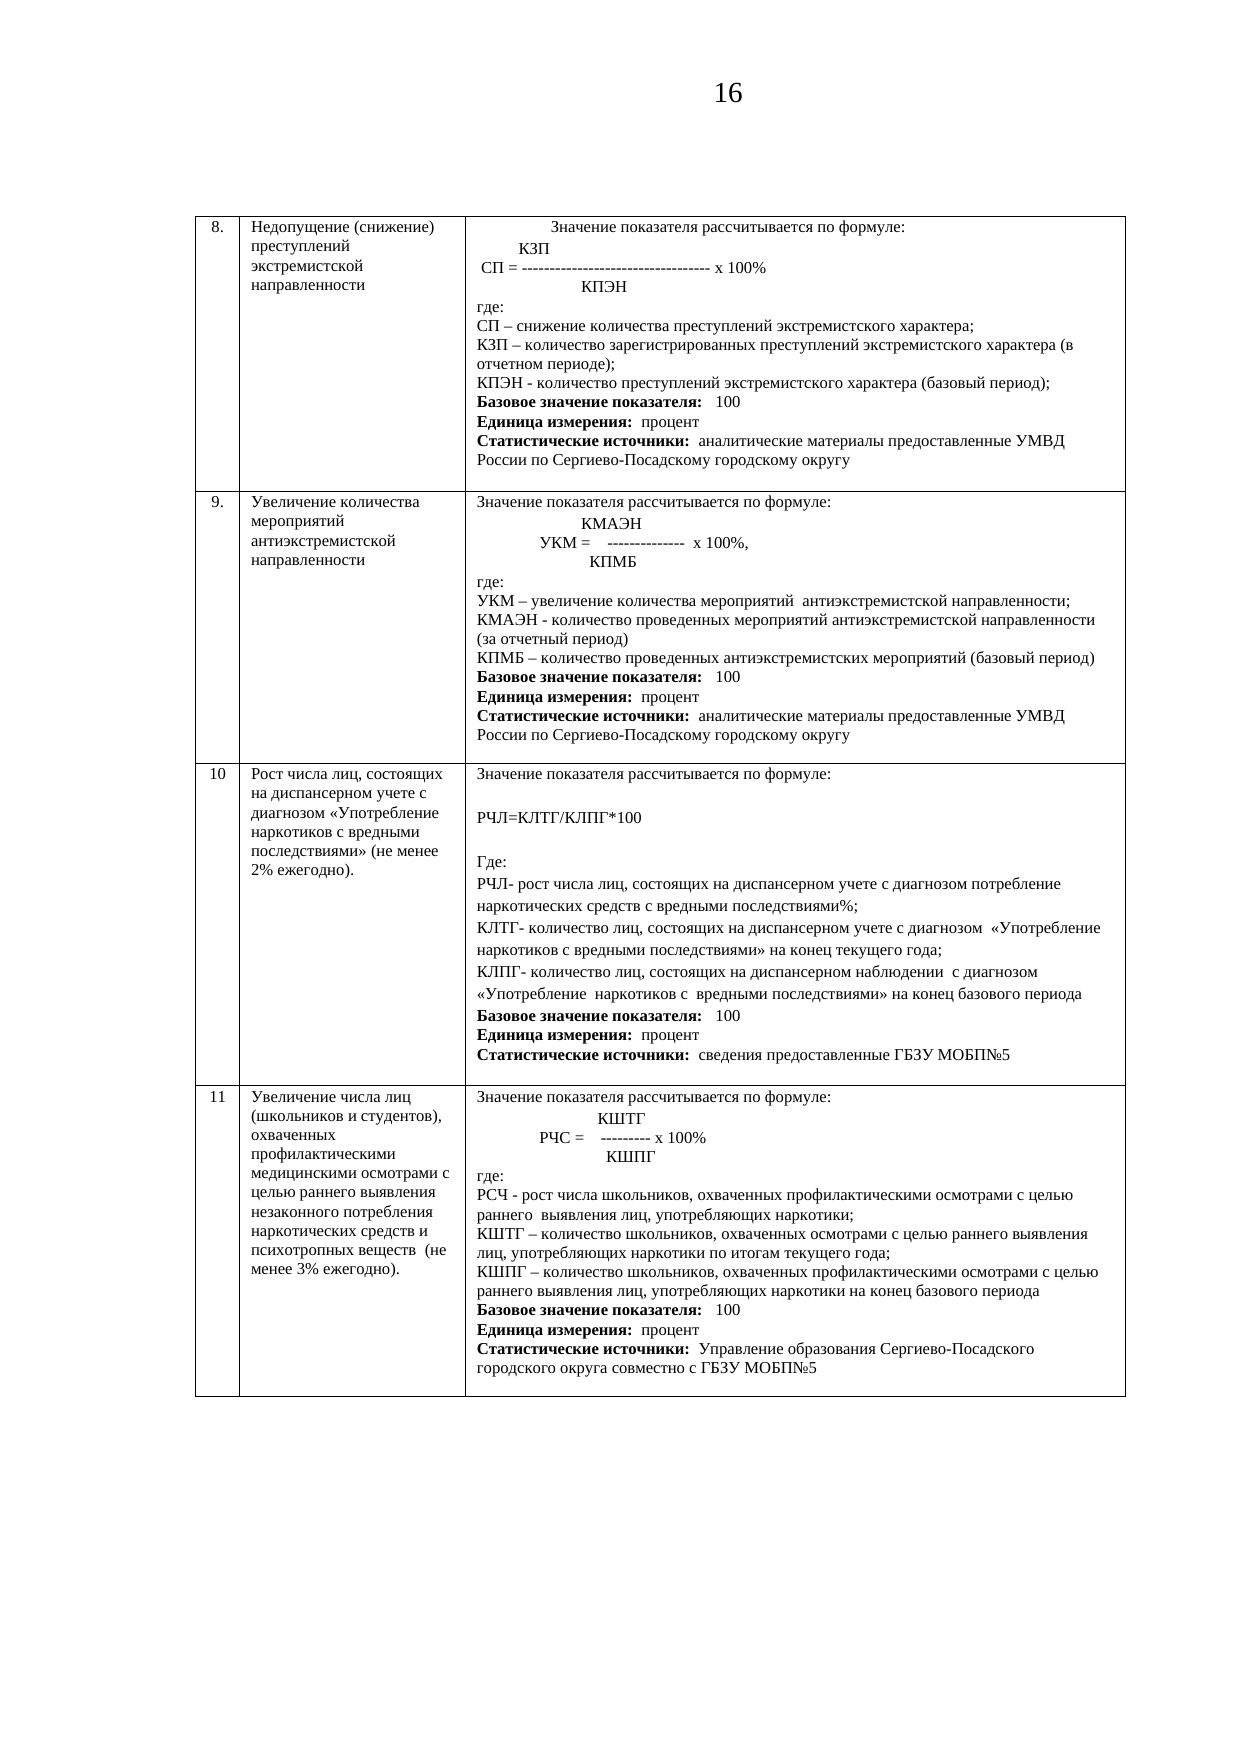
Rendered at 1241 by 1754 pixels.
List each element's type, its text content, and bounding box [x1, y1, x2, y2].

table_cell Недопущение (снижение) преступлений экстремистской направленности [240, 217, 465, 491]
table_cell 8. [196, 217, 239, 491]
table_cell 10 [196, 764, 239, 1085]
table_cell Значение показателя рассчитывается по формуле: КМАЭН УКМ = -------------- х 100%, КПМБ где: УКМ – увеличение количества мероприятий антиэкстремистской направленности; КМАЭН - количество проведенных мероприятий антиэкстремистской направленности (за отчетный период) КПМБ – количество проведенных антиэкстремистских мероприятий (базовый период) Базовое значение показателя: 100 Единица измерения: процент Статистические источники: аналитические материалы предоставленные УМВД России по Сергиево-Посадскому городскому округу [466, 492, 1125, 763]
table_cell 11 [196, 1086, 239, 1396]
table_cell Рост числа лиц, состоящих на диспансерном учете с диагнозом «Употребление наркотиков с вредными последствиями» (не менее 2% ежегодно). [240, 764, 465, 1085]
table_cell Увеличение количества мероприятий антиэкстремистской направленности [240, 492, 465, 763]
table_cell 9. [196, 492, 239, 763]
table_cell Увеличение числа лиц (школьников и студентов), охваченных профилактическими медицинскими осмотрами с целью раннего выявления незаконного потребления наркотических средств и психотропных веществ (не менее 3% ежегодно). [240, 1086, 465, 1396]
table_cell Значение показателя рассчитывается по формуле: КШТГ РЧС = --------- х 100% КШПГ где: РСЧ - рост числа школьников, охваченных профилактическими осмотрами с целью раннего выявления лиц, употребляющих наркотики; КШТГ – количество школьников, охваченных осмотрами с целью раннего выявления лиц, употребляющих наркотики по итогам текущего года; КШПГ – количество школьников, охваченных профилактическими осмотрами с целью раннего выявления лиц, употребляющих наркотики на конец базового периода Базовое значение показателя: 100 Единица измерения: процент Статистические источники: Управление образования Сергиево-Посадского городского округа совместно с ГБЗУ МОБП№5 [466, 1086, 1125, 1396]
table_cell Значение показателя рассчитывается по формуле: РЧЛ=КЛТГ/КЛПГ*100 Где: РЧЛ- рост числа лиц, состоящих на диспансерном учете с диагнозом потребление наркотических средств с вредными последствиями%; КЛТГ- количество лиц, состоящих на диспансерном учете с диагнозом «Употребление наркотиков с вредными последствиями» на конец текущего года; КЛПГ- количество лиц, состоящих на диспансерном наблюдении с диагнозом «Употребление наркотиков с вредными последствиями» на конец базового периода Базовое значение показателя: 100 Единица измерения: процент Статистические источники: сведения предоставленные ГБЗУ МОБП№5 [466, 764, 1125, 1085]
table_cell Значение показателя рассчитывается по формуле: КЗП СП = ---------------------------------- х 100% КПЭН где: СП – снижение количества преступлений экстремистского характера; КЗП – количество зарегистрированных преступлений экстремистского характера (в отчетном периоде); КПЭН - количество преступлений экстремистского характера (базовый период); Базовое значение показателя: 100 Единица измерения: процент Статистические источники: аналитические материалы предоставленные УМВД России по Сергиево-Посадскому городскому округу [466, 217, 1125, 491]
